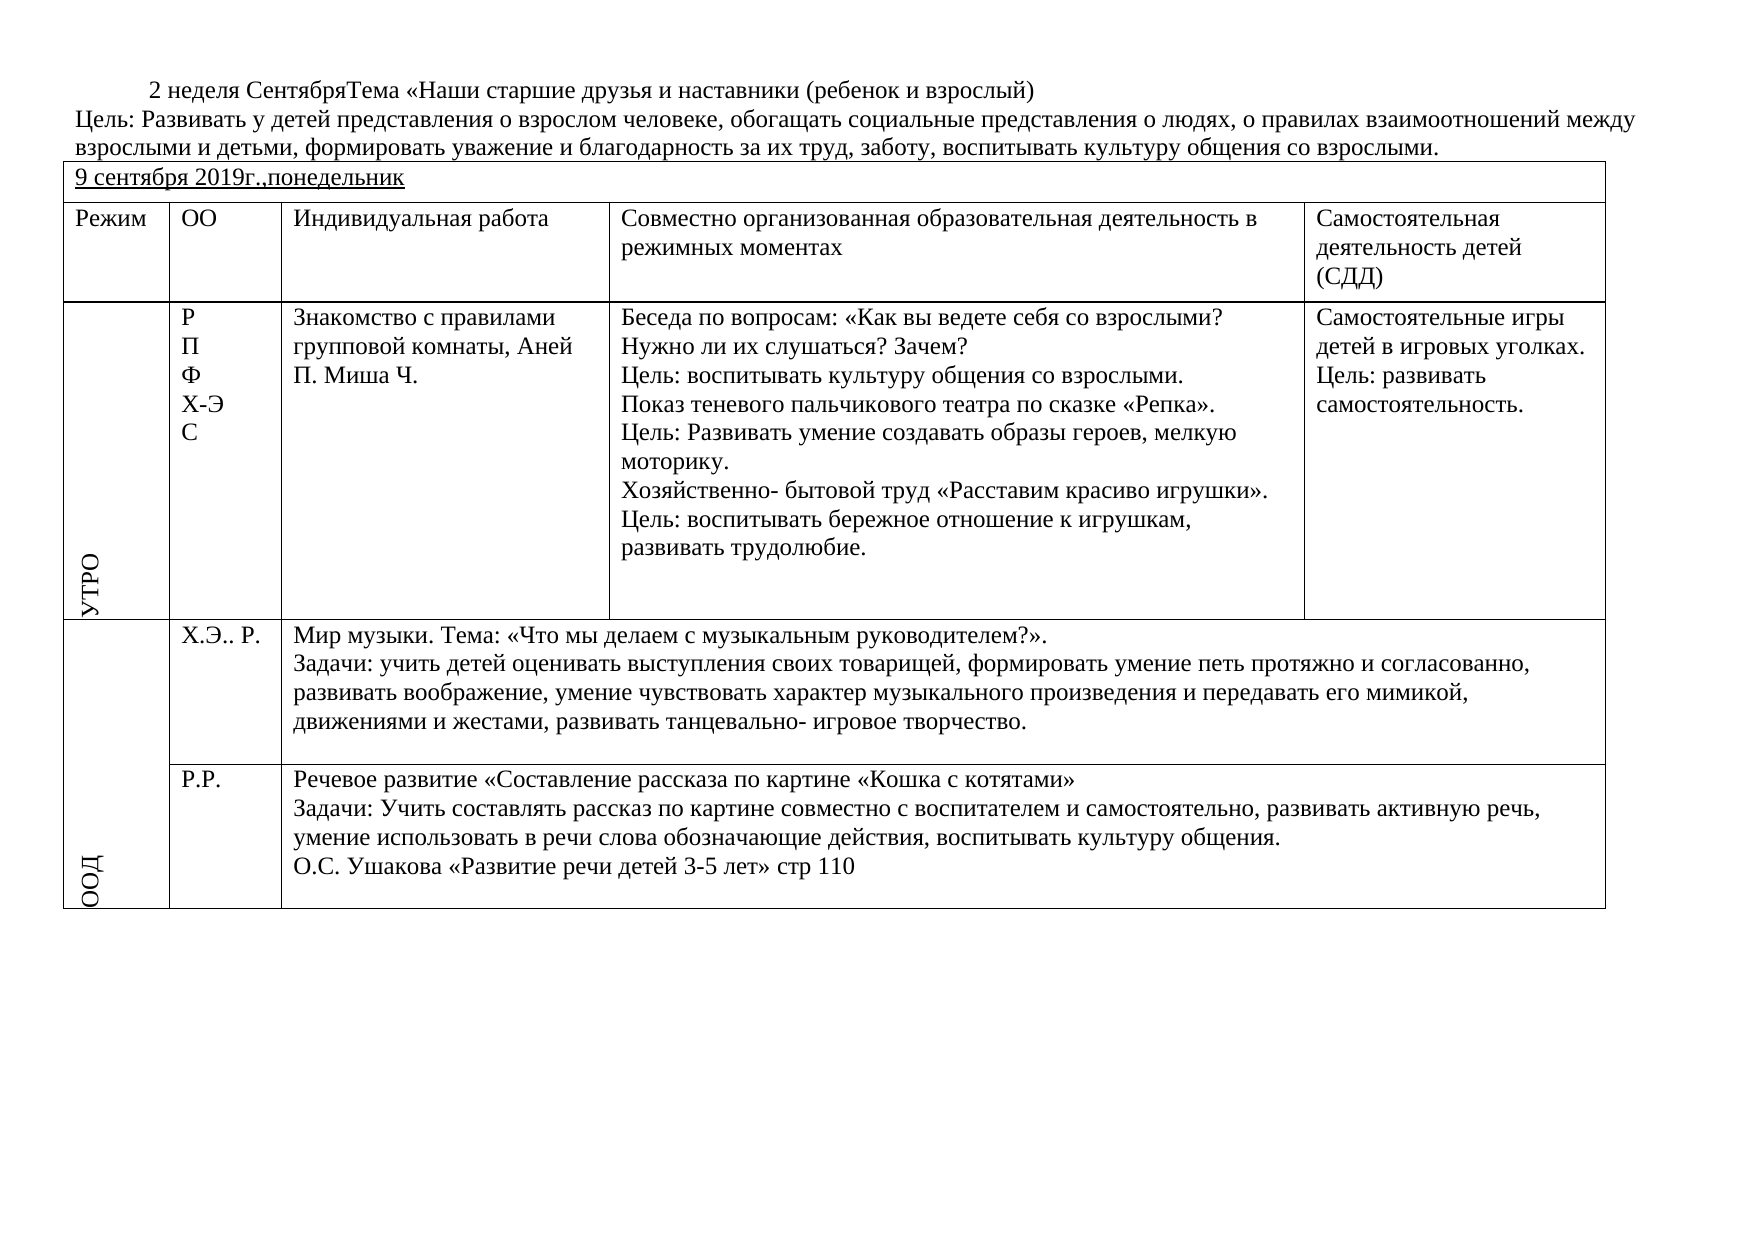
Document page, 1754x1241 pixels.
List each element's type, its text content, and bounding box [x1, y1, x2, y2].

table_cell УТРО [64, 303, 169, 619]
table_cell ООД [64, 620, 169, 908]
table_cell Режим [64, 203, 169, 301]
table_cell Знакомство с правилами групповой комнаты, Аней П. Миша Ч. [282, 303, 609, 619]
table_cell Самостоятельная деятельность детей (СДД) [1305, 203, 1605, 301]
table_cell Р.Р. [170, 765, 281, 908]
table_cell ОО [170, 203, 281, 301]
table_cell Самостоятельные игры детей в игровых уголках. Цель: развивать самостоятельность. [1305, 303, 1605, 619]
table_cell Индивидуальная работа [282, 203, 609, 301]
table_cell Х.Э.. Р. [170, 620, 281, 763]
text 2 неделя СентябряТема «Наши старшие друзья и наставники (ребенок и взрослый) [75, 75, 1679, 104]
table_cell Совместно организованная образовательная деятельность в режимных моментах [610, 203, 1304, 301]
table_cell Р П Ф Х-Э С [170, 303, 281, 619]
table_cell Речевое развитие «Составление рассказа по картине «Кошка с котятами» Задачи: Учить составлять рассказ по картине совместно с воспитателем и самостоятельно, развивать активную речь, умение использовать в речи слова обозначающие действия, воспитывать культуру общения. О.С. Ушакова «Развитие речи детей 3-5 лет» стр 110 [282, 765, 1605, 908]
text Цель: Развивать у детей представления о взрослом человеке, обогащать социальные представления о людях, о правилах взаимоотношений между взрослыми и детьми, формировать уважение и благодарность за их труд, заботу, воспитывать культуру общения со взрослыми. [75, 104, 1679, 161]
table_header 9 сентября 2019г.,понедельник [64, 162, 1605, 202]
table_cell Мир музыки. Тема: «Что мы делаем с музыкальным руководителем?». Задачи: учить детей оценивать выступления своих товарищей, формировать умение петь протяжно и согласованно, развивать воображение, умение чувствовать характер музыкального произведения и передавать его мимикой, движениями и жестами, развивать танцевально- игровое творчество. [282, 620, 1605, 763]
table_cell Беседа по вопросам: «Как вы ведете себя со взрослыми? Нужно ли их слушаться? Зачем? Цель: воспитывать культуру общения со взрослыми. Показ теневого пальчикового театра по сказке «Репка». Цель: Развивать умение создавать образы героев, мелкую моторику. Хозяйственно- бытовой труд «Расставим красиво игрушки». Цель: воспитывать бережное отношение к игрушкам, развивать трудолюбие. [610, 303, 1304, 619]
